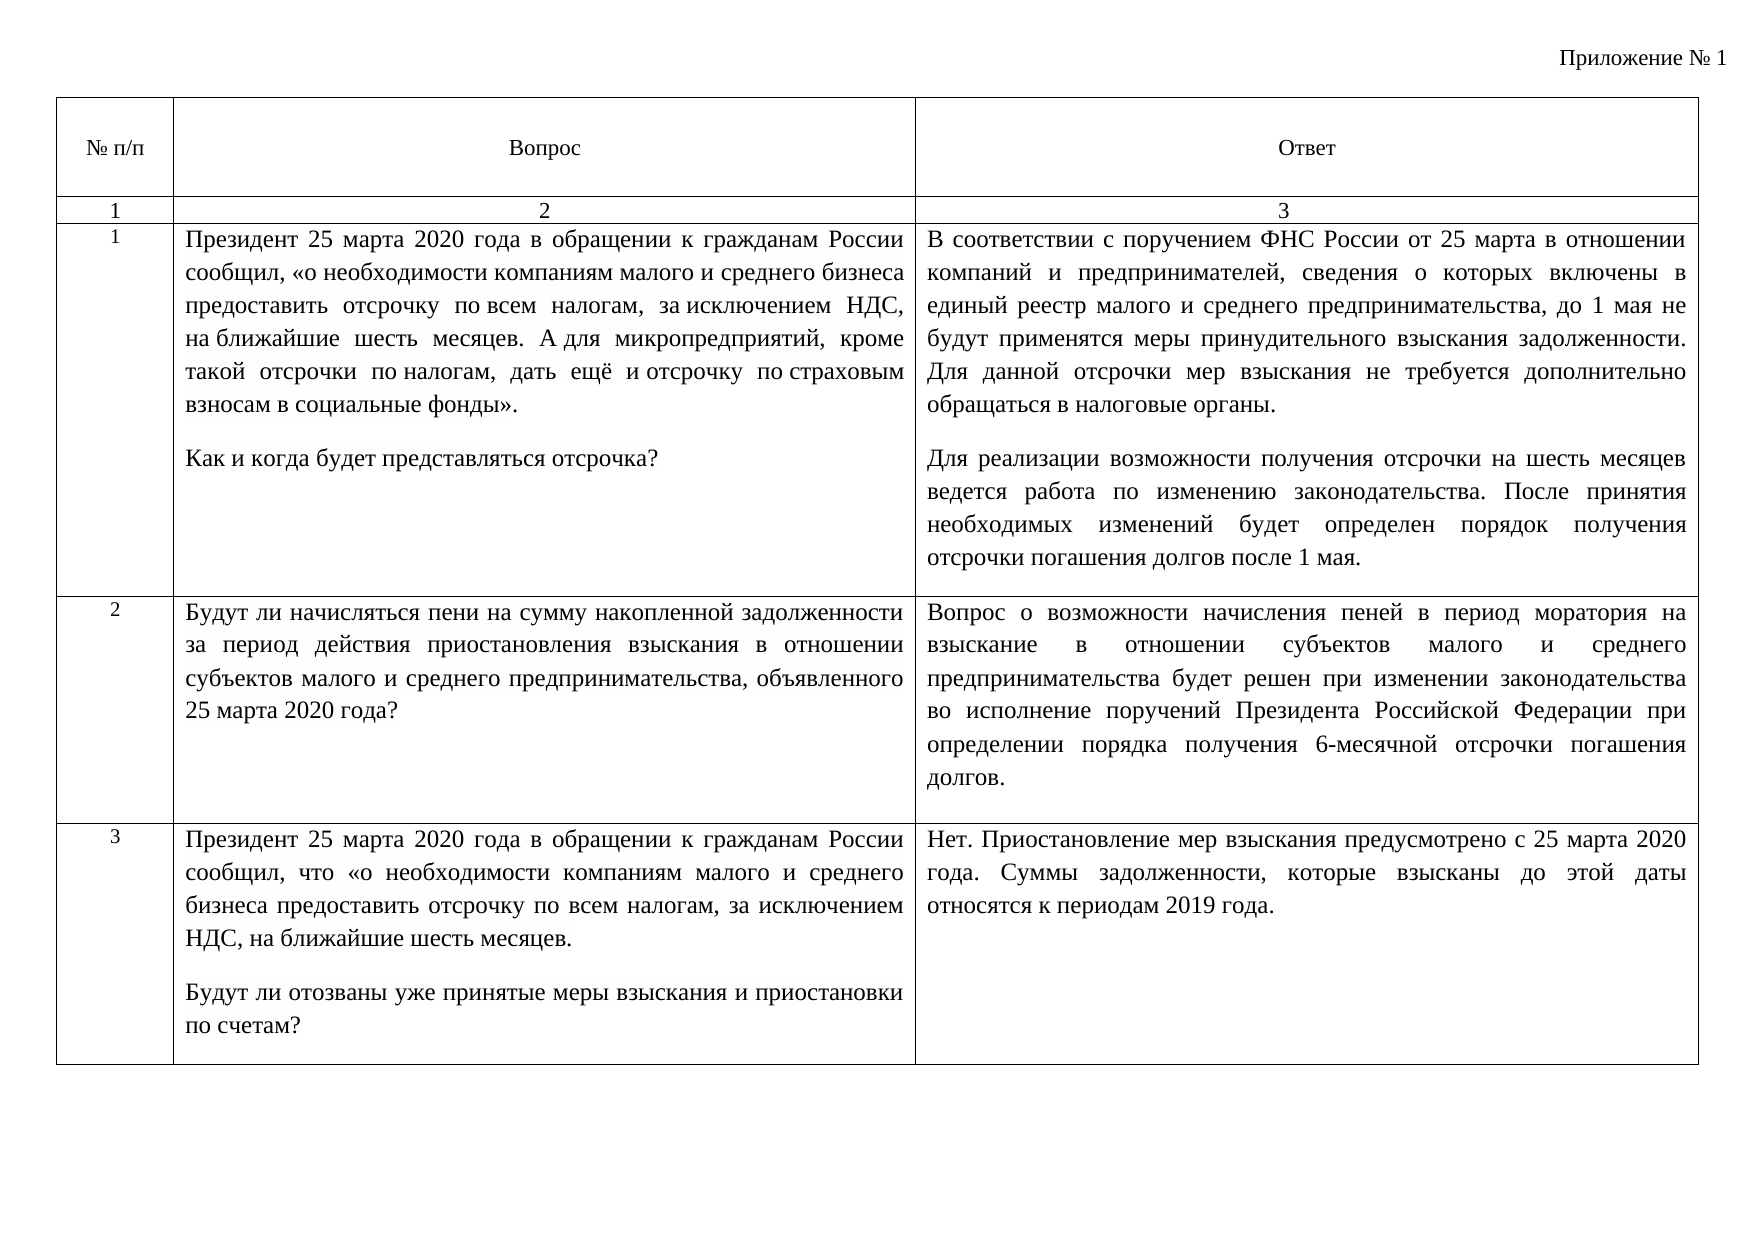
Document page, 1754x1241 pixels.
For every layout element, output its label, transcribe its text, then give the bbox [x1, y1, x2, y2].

table_cell 3 [916, 197, 1698, 223]
table_cell Президент 25 марта 2020 года в обращении к гражданам России сообщил, «о необходимости компаниям малого и среднего бизнеса предоставить отсрочку по всем налогам, за исключением НДС, на ближайшие шесть месяцев. А для микропредприятий, кроме такой отсрочки по налогам, дать ещё и отсрочку по страховым взносам в социальные фонды». Как и когда будет представляться отсрочка? [174, 224, 915, 596]
table_header № п/п [57, 98, 173, 196]
table_cell В соответствии с поручением ФНС России от 25 марта в отношении компаний и предпринимателей, сведения о которых включены в единый реестр малого и среднего предпринимательства, до 1 мая не будут применятся меры принудительного взыскания задолженности. Для данной отсрочки мер взыскания не требуется дополнительно обращаться в налоговые органы. Для реализации возможности получения отсрочки на шесть месяцев ведется работа по изменению законодательства. После принятия необходимых изменений будет определен порядок получения отсрочки погашения долгов после 1 мая. [916, 224, 1698, 596]
table_cell Президент 25 марта 2020 года в обращении к гражданам России сообщил, что «о необходимости компаниям малого и среднего бизнеса предоставить отсрочку по всем налогам, за исключением НДС, на ближайшие шесть месяцев. Будут ли отозваны уже принятые меры взыскания и приостановки по счетам? [174, 824, 915, 1063]
table_cell Будут ли начисляться пени на сумму накопленной задолженности за период действия приостановления взыскания в отношении субъектов малого и среднего предпринимательства, объявленного 25 марта 2020 года? [174, 597, 915, 823]
table_cell 1 [57, 224, 173, 596]
table_header Вопрос [174, 98, 915, 196]
table_cell 2 [174, 197, 915, 223]
table_cell Нет. Приостановление мер взыскания предусмотрено с 25 марта 2020 года. Суммы задолженности, которые взысканы до этой даты относятся к периодам 2019 года. [916, 824, 1698, 1063]
table_cell 2 [57, 597, 173, 823]
table_cell 1 [57, 197, 173, 223]
table_cell 3 [57, 824, 173, 1063]
text Приложение № 1 [29, 44, 1728, 71]
table_cell Вопрос о возможности начисления пеней в период моратория на взыскание в отношении субъектов малого и среднего предпринимательства будет решен при изменении законодательства во исполнение поручений Президента Российской Федерации при определении порядка получения 6-месячной отсрочки погашения долгов. [916, 597, 1698, 823]
table_header Ответ [916, 98, 1698, 196]
